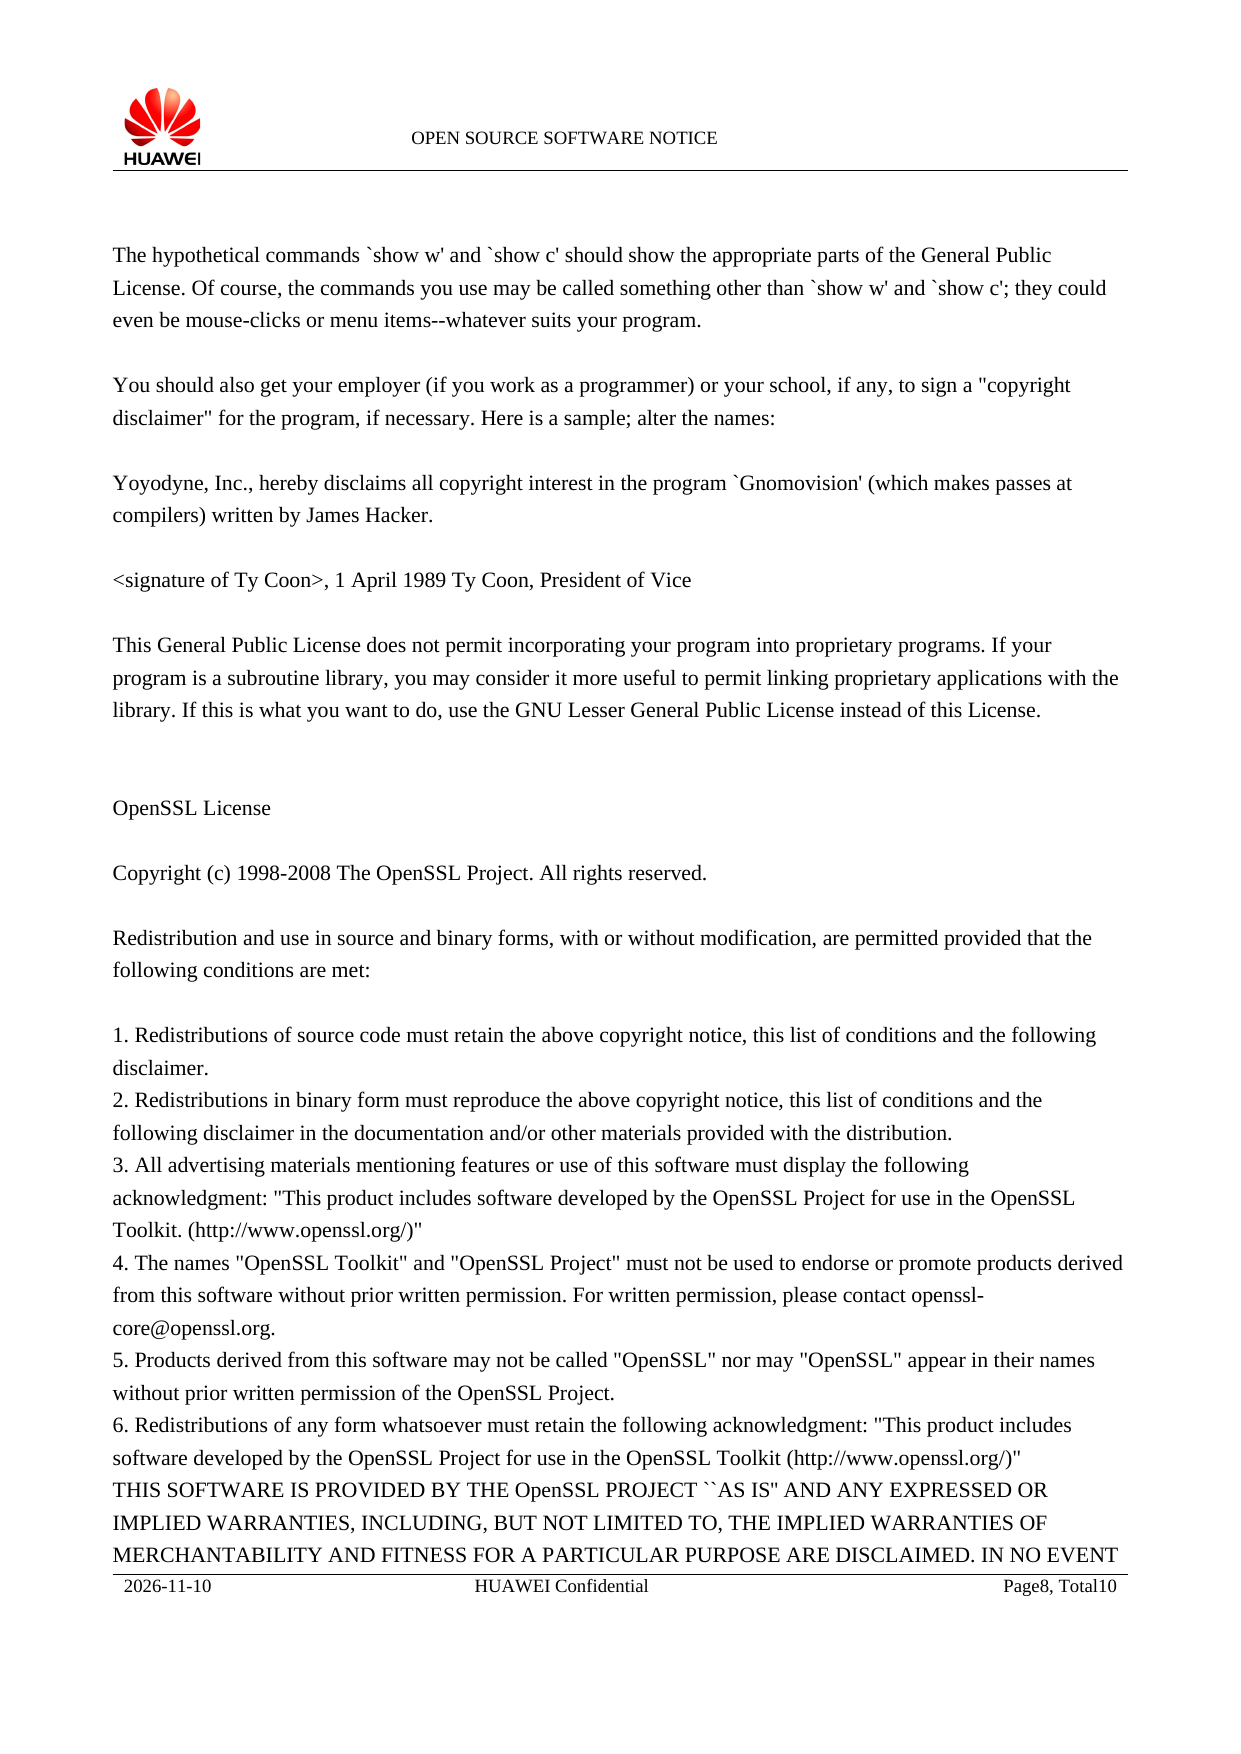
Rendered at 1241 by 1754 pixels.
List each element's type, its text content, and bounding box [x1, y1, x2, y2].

text The hypothetical commands `show w' and `show c' should show the appropriate parts of the General Public License. Of course, the commands you use may be called something other than `show w' and `show c'; they could even be mouse-clicks or menu items--whatever suits your program. [112, 239, 1128, 336]
text <signature of Ty Coon>, 1 April 1989 Ty Coon, President of Vice [112, 564, 1128, 596]
picture [124, 88, 201, 165]
text Yoyodyne, Inc., hereby disclaims all copyright interest in the program `Gnomovision' (which makes passes at compilers) written by James Hacker. [112, 466, 1128, 531]
text You should also get your employer (if you work as a programmer) or your school, if any, to sign a "copyright disclaimer" for the program, if necessary. Here is a sample; alter the names: [112, 369, 1128, 434]
